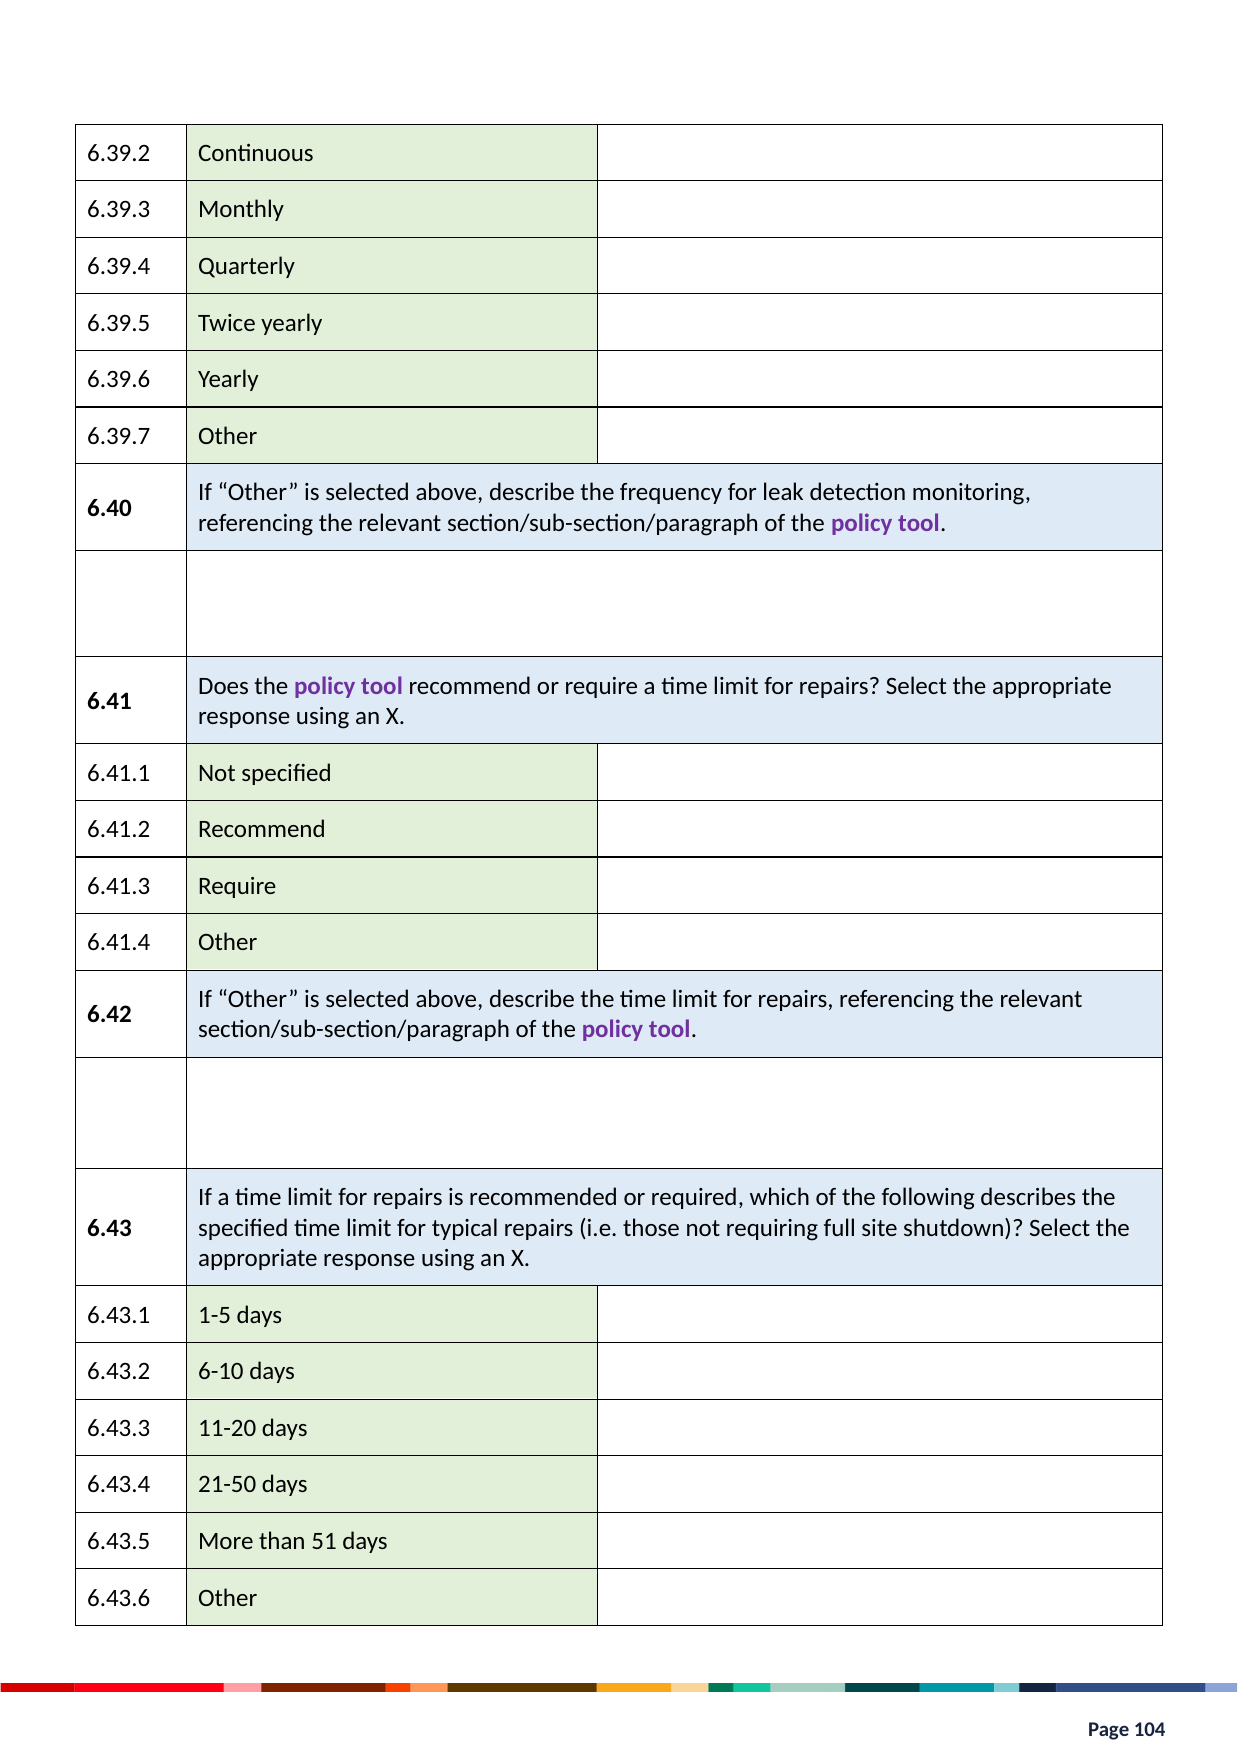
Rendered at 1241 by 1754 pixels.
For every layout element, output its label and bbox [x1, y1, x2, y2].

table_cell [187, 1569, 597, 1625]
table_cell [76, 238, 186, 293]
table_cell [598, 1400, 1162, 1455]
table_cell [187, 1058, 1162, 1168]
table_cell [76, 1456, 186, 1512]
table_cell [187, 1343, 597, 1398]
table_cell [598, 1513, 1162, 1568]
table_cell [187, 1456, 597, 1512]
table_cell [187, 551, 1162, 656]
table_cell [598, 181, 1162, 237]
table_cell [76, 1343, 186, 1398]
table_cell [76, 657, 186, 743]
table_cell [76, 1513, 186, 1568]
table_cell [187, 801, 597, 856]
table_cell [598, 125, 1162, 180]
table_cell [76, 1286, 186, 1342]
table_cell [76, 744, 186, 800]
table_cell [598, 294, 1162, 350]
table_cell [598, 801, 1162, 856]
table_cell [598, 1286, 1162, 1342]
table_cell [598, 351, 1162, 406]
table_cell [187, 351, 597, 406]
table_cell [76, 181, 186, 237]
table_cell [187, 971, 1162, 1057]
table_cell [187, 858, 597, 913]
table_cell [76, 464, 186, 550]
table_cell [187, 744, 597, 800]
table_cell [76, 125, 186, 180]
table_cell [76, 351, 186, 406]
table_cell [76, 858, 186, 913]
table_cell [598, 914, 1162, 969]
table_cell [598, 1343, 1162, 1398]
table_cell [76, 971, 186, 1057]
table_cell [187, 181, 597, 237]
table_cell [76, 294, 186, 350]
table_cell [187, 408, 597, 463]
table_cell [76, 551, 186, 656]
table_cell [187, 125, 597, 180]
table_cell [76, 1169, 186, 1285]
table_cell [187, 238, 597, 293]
picture [0, 1683, 1236, 1692]
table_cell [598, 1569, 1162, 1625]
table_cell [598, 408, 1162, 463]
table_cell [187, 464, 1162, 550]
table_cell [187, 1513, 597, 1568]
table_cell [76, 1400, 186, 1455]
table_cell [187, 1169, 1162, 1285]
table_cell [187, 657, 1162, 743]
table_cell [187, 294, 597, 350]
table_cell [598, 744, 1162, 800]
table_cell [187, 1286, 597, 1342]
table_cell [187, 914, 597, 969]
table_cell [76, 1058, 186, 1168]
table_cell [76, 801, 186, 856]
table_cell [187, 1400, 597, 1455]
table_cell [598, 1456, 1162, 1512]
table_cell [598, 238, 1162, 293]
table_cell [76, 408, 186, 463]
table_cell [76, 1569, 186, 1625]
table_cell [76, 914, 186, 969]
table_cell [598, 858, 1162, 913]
